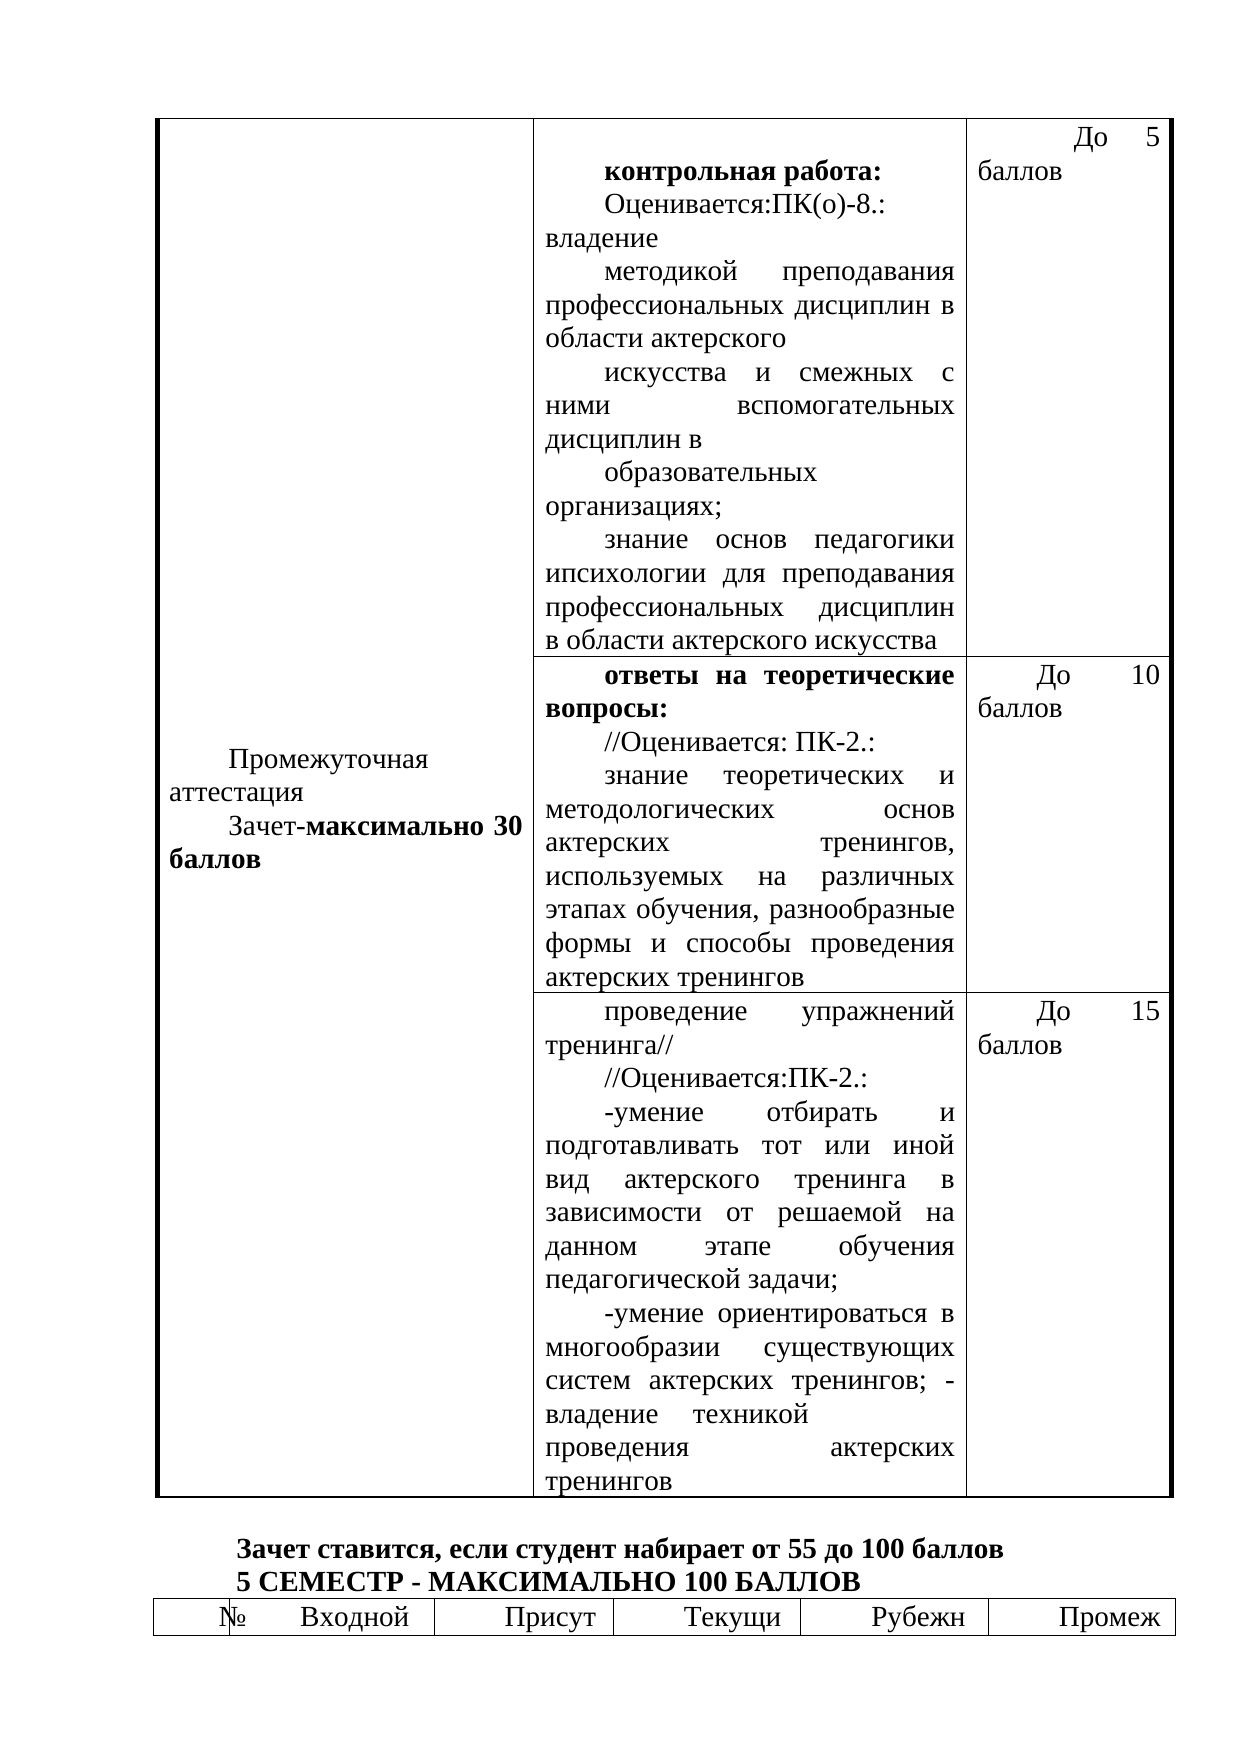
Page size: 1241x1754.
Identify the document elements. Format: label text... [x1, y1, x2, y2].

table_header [435, 1599, 613, 1635]
table_cell До 5 баллов [967, 119, 1169, 656]
table_header Рубежный контроль [801, 1599, 988, 1635]
table_header Текущий контроль [614, 1599, 800, 1635]
table_header Входной контроль [230, 1599, 434, 1635]
table_cell До 10 баллов [967, 657, 1169, 992]
table_header № семест ра [154, 1599, 229, 1635]
table_cell Промежуточная аттестация Зачет-максимально 30 баллов [160, 119, 533, 1496]
table_cell проведение упражнений тренинга// //Оценивается:ПК-2.: -умение отбирать и подготавливать тот или иной вид актерского тренинга в зависимости от решаемой на данном этапе обучения педагогической задачи; -умение ориентироваться в многообразии существующих систем актерских тренингов; -владение техникой проведения актерских тренингов [534, 993, 966, 1496]
table_cell ответы на теоретические вопросы: //Оценивается: ПК-2.: знание теоретических и методологических основ актерских тренингов, используемых на различных этапах обучения, разнообразные формы и способы проведения актерских тренингов [534, 657, 966, 992]
table_cell контрольная работа: Оценивается:ПК(о)-8.: владение методикой преподавания профессиональных дисциплин в области актерского искусства и смежных с ними вспомогательных дисциплин в образовательных организациях; знание основ педагогики ипсихологии для преподавания профессиональных дисциплин в области актерского искусства [534, 119, 966, 656]
text 5 СЕМЕСТР - МАКСИМАЛЬНО 100 БАЛЛОВ [177, 1564, 1152, 1598]
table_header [989, 1599, 1175, 1635]
text Зачет ставится, если студент набирает от 55 до 100 баллов [177, 1531, 1152, 1564]
table_cell До 15 баллов [967, 993, 1169, 1496]
